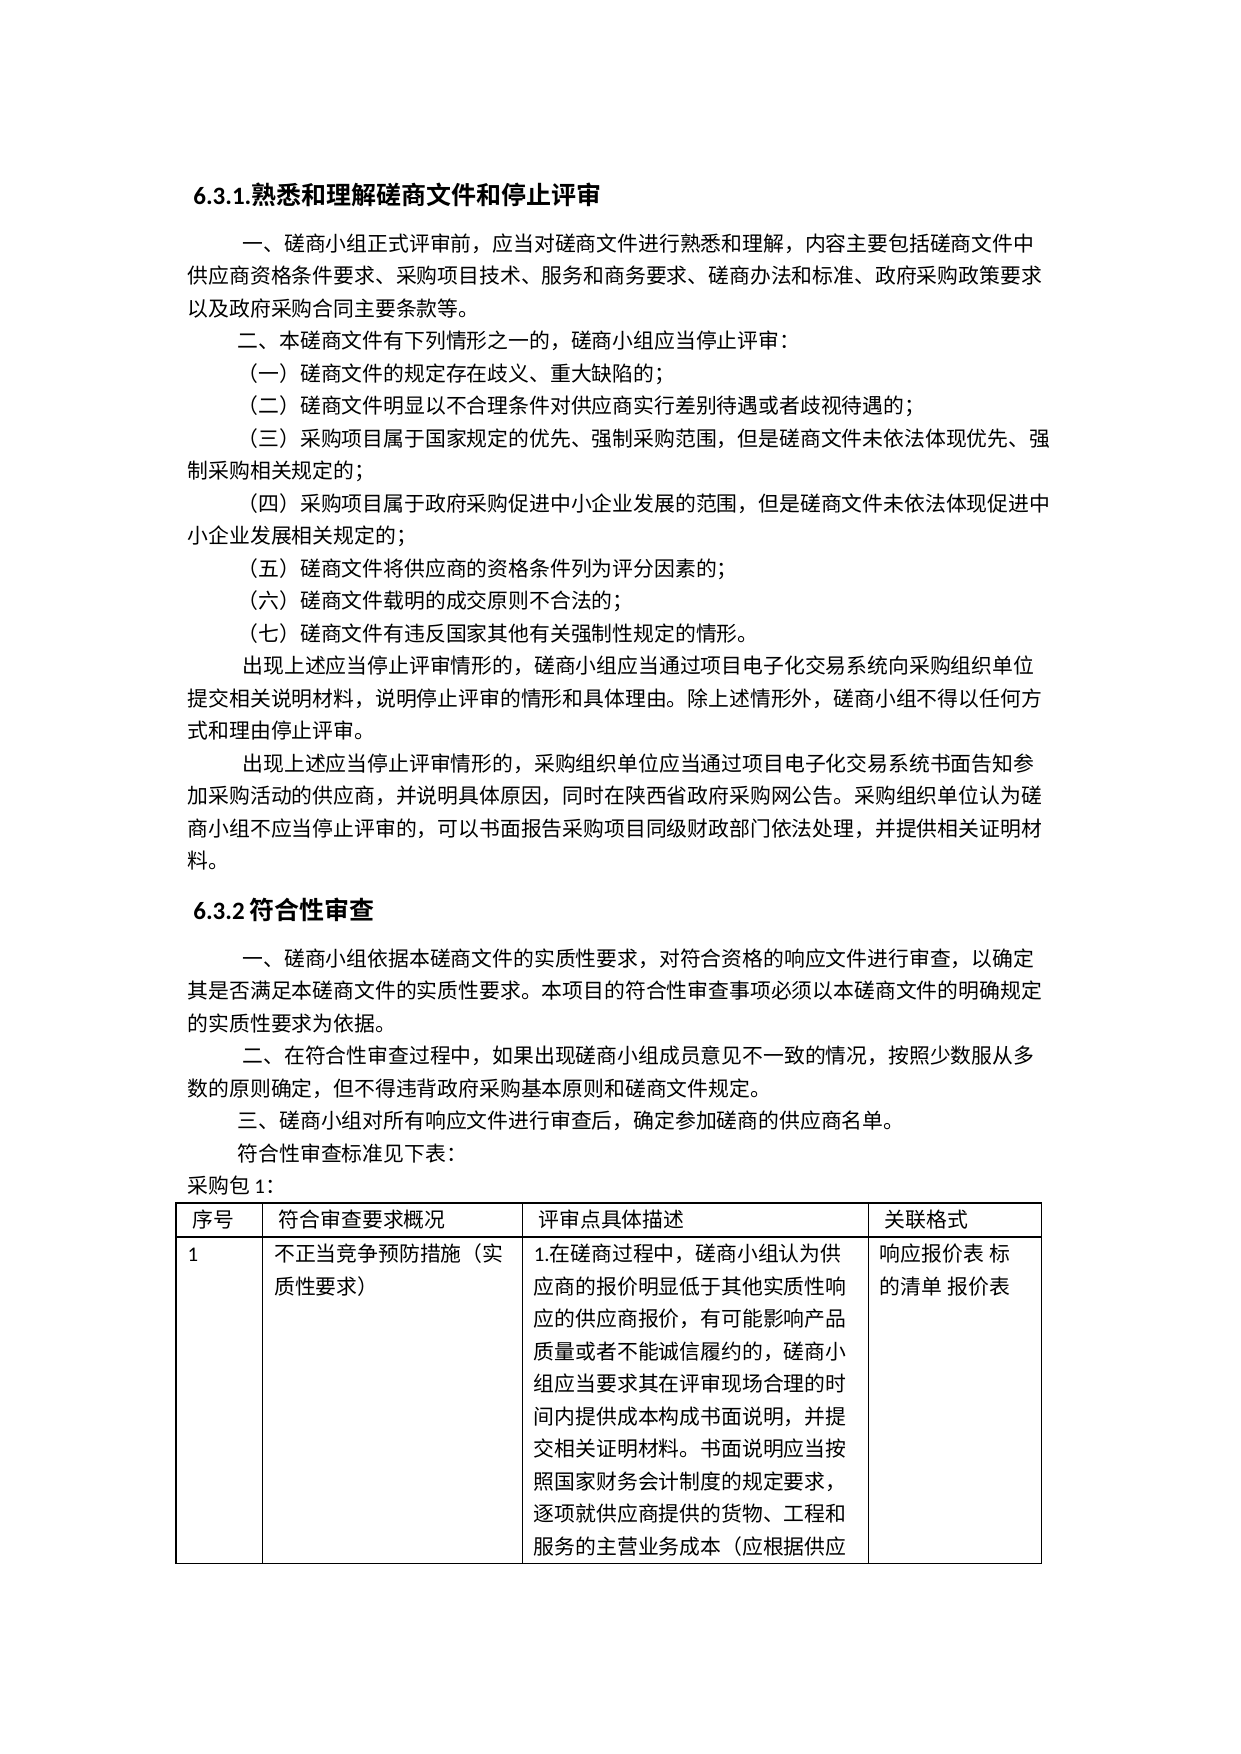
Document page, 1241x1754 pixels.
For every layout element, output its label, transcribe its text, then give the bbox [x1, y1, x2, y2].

text （四）采购项目属于政府采购促进中小企业发展的范围，但是磋商文件未依法体现促进中小企业发展相关规定的； [187, 487, 1053, 552]
text 出现上述应当停止评审情形的，采购组织单位应当通过项目电子化交易系统书面告知参加采购活动的供应商，并说明具体原因，同时在陕西省政府采购网公告。采购组织单位认为磋商小组不应当停止评审的，可以书面报告采购项目同级财政部门依法处理，并提供相关证明材料。 [187, 747, 1053, 877]
text 6.3.1.熟悉和理解磋商文件和停止评审 [187, 162, 1053, 227]
text 6.3.2符合性审查 [187, 877, 1053, 942]
table_header 评审点具体描述 [523, 1204, 868, 1236]
table_header 符合审查要求概况 [263, 1204, 522, 1236]
table_cell 响应报价表 标的清单 报价表 [869, 1238, 1041, 1563]
text 出现上述应当停止评审情形的，磋商小组应当通过项目电子化交易系统向采购组织单位提交相关说明材料，说明停止评审的情形和具体理由。除上述情形外，磋商小组不得以任何方式和理由停止评审。 [187, 649, 1053, 747]
text 二、在符合性审查过程中，如果出现磋商小组成员意见不一致的情况，按照少数服从多数的原则确定，但不得违背政府采购基本原则和磋商文件规定。 [187, 1039, 1053, 1104]
table_cell 不正当竞争预防措施（实质性要求） [263, 1238, 522, 1563]
text （六）磋商文件载明的成交原则不合法的； [187, 584, 1053, 617]
table_header 关联格式 [869, 1204, 1041, 1236]
table_cell 1 [177, 1238, 262, 1563]
table_header 序号 [177, 1204, 262, 1236]
text （七）磋商文件有违反国家其他有关强制性规定的情形。 [187, 617, 1053, 649]
text 一、磋商小组正式评审前，应当对磋商文件进行熟悉和理解，内容主要包括磋商文件中供应商资格条件要求、采购项目技术、服务和商务要求、磋商办法和标准、政府采购政策要求以及政府采购合同主要条款等。 [187, 227, 1053, 324]
text 三、磋商小组对所有响应文件进行审查后，确定参加磋商的供应商名单。 [187, 1104, 1053, 1137]
text 一、磋商小组依据本磋商文件的实质性要求，对符合资格的响应文件进行审查，以确定其是否满足本磋商文件的实质性要求。本项目的符合性审查事项必须以本磋商文件的明确规定的实质性要求为依据。 [187, 942, 1053, 1039]
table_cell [523, 1238, 868, 1563]
text （一）磋商文件的规定存在歧义、重大缺陷的； [187, 357, 1053, 389]
text （三）采购项目属于国家规定的优先、强制采购范围，但是磋商文件未依法体现优先、强制采购相关规定的； [187, 422, 1053, 487]
text 采购包1： [187, 1169, 1053, 1202]
text （二）磋商文件明显以不合理条件对供应商实行差别待遇或者歧视待遇的； [187, 389, 1053, 422]
text 二、本磋商文件有下列情形之一的，磋商小组应当停止评审： [187, 324, 1053, 357]
text 符合性审查标准见下表： [187, 1137, 1053, 1169]
text （五）磋商文件将供应商的资格条件列为评分因素的； [187, 552, 1053, 584]
